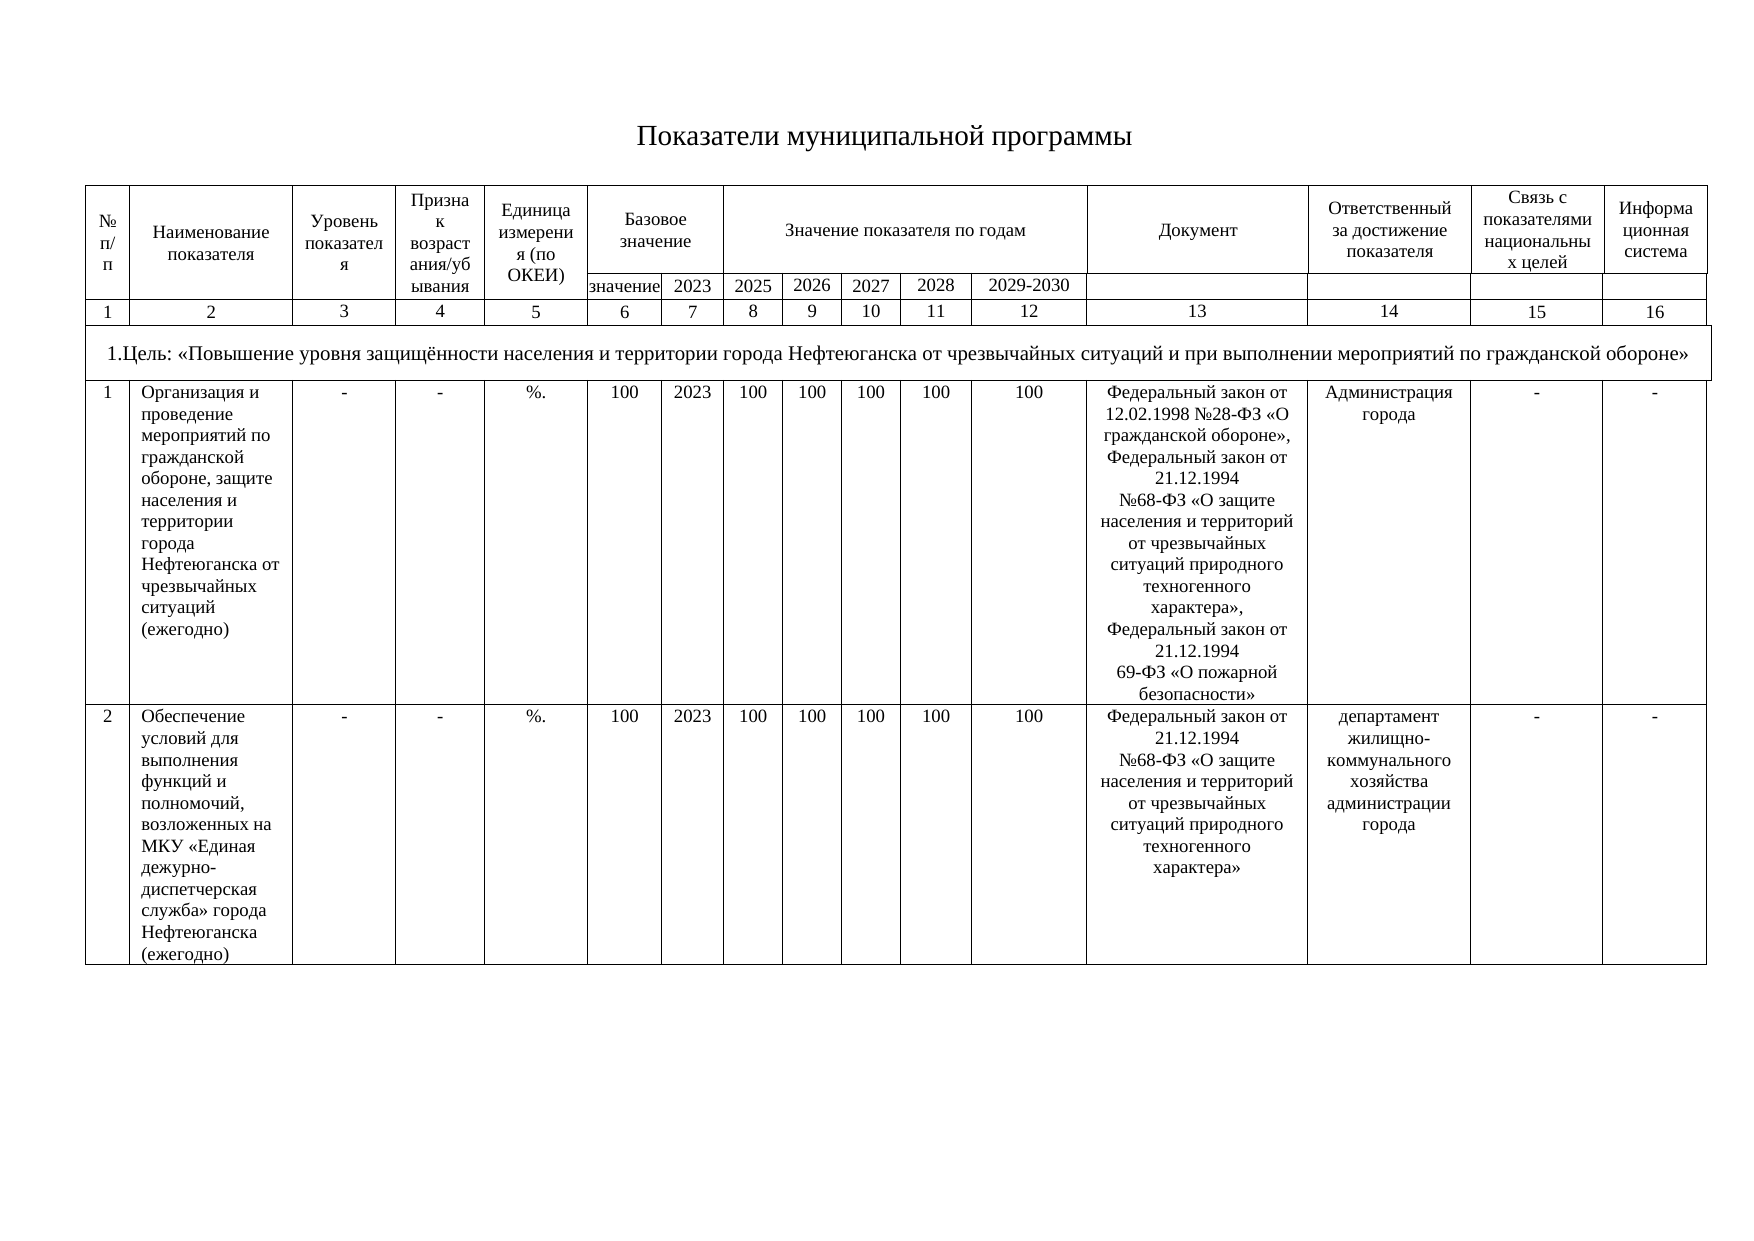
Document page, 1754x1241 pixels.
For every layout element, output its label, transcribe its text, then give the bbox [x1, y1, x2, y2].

table_cell 100 [724, 705, 782, 964]
table_cell 100 [783, 381, 841, 704]
table_cell 100 [901, 381, 971, 704]
table_cell 2028 [901, 274, 971, 299]
table_cell 100 [901, 705, 971, 964]
table_cell 2025 [724, 274, 782, 299]
table_cell 3 [293, 300, 395, 325]
table_cell - [1603, 705, 1706, 964]
table_cell 100 [972, 381, 1086, 704]
table_cell [1471, 274, 1602, 299]
table_cell 7 [662, 300, 723, 325]
table_cell департамент жилищно-коммунального хозяйства администрации города [1308, 705, 1470, 964]
table_cell 1 [86, 300, 129, 325]
table_cell 2 [130, 300, 292, 325]
table_cell - [1471, 381, 1602, 704]
table_header Связь с показателями национальных целей [1472, 186, 1604, 273]
table_cell 5 [485, 300, 587, 325]
table_cell 2 [86, 705, 129, 964]
table_cell - [1471, 705, 1602, 964]
table_header Документ [1088, 186, 1308, 273]
table_cell 14 [1308, 300, 1470, 325]
table_cell 11 [901, 300, 971, 325]
table_cell - [293, 381, 395, 704]
table_cell 2023 [662, 705, 723, 964]
table_header Наименование показателя [130, 186, 292, 299]
table_cell 100 [588, 705, 661, 964]
table_cell 100 [972, 705, 1086, 964]
table_cell 2023 [662, 381, 723, 704]
table_cell 100 [842, 381, 900, 704]
table_cell 6 [588, 300, 661, 325]
table_cell - [1603, 381, 1706, 704]
table_cell 9 [783, 300, 841, 325]
table_cell %. [485, 381, 587, 704]
table_cell 2023 [662, 274, 723, 299]
table_cell 10 [842, 300, 900, 325]
table_cell 8 [724, 300, 782, 325]
table_header Признак возрастания/убывания [396, 186, 484, 299]
table_cell 2029-2030 [972, 274, 1086, 299]
table_cell 100 [588, 381, 661, 704]
table_cell 100 [783, 705, 841, 964]
table_cell Федеральный закон от 12.02.1998 №28-ФЗ «О гражданской обороне», Федеральный закон от 21.12.1994 №68-ФЗ «О защите населения и территорий от чрезвычайных ситуаций природного техногенного характера», Федеральный закон от 21.12.1994 69-ФЗ «О пожарной безопасности» [1087, 381, 1307, 704]
table_cell %. [485, 705, 587, 964]
table_cell 12 [972, 300, 1086, 325]
table_cell 13 [1087, 300, 1307, 325]
table_cell - [396, 381, 484, 704]
table_cell 100 [842, 705, 900, 964]
table_cell 1.Цель: «Повышение уровня защищённости населения и территории города Нефтеюганска от чрезвычайных ситуаций и при выполнении мероприятий по гражданской обороне» [86, 326, 1711, 380]
table_header Единица измерения (по ОКЕИ) [485, 186, 587, 299]
table_cell [1087, 274, 1307, 299]
table_cell 2027 [842, 274, 900, 299]
table_header Ответственный за достижение показателя [1309, 186, 1471, 273]
table_cell 1 [86, 381, 129, 704]
text Показатели муниципальной программы [118, 118, 1651, 152]
table_cell 4 [396, 300, 484, 325]
table_header № п/п [86, 186, 129, 299]
table_cell значение [588, 274, 661, 299]
table_cell Организация и проведение мероприятий по гражданской обороне, защите населения и территории города Нефтеюганска от чрезвычайных ситуаций (ежегодно) [130, 381, 292, 704]
table_cell 100 [724, 381, 782, 704]
table_header Значение показателя по годам [724, 186, 1087, 273]
table_cell [1308, 274, 1470, 299]
table_header Уровень показателя [293, 186, 395, 299]
table_header Информационная система [1605, 186, 1707, 273]
table_cell 16 [1603, 300, 1706, 325]
table_header Базовое значение [588, 186, 723, 273]
table_cell Обеспечение условий для выполнения функций и полномочий, возложенных на МКУ «Единая дежурно-диспетчерская служба» города Нефтеюганска (ежегодно) [130, 705, 292, 964]
table_cell 2026 [783, 274, 841, 299]
table_cell 15 [1471, 300, 1602, 325]
table_cell Федеральный закон от 21.12.1994 №68-ФЗ «О защите населения и территорий от чрезвычайных ситуаций природного техногенного характера» [1087, 705, 1307, 964]
table_cell - [396, 705, 484, 964]
table_cell Администрация города [1308, 381, 1470, 704]
table_cell - [293, 705, 395, 964]
table_cell [1603, 274, 1706, 299]
